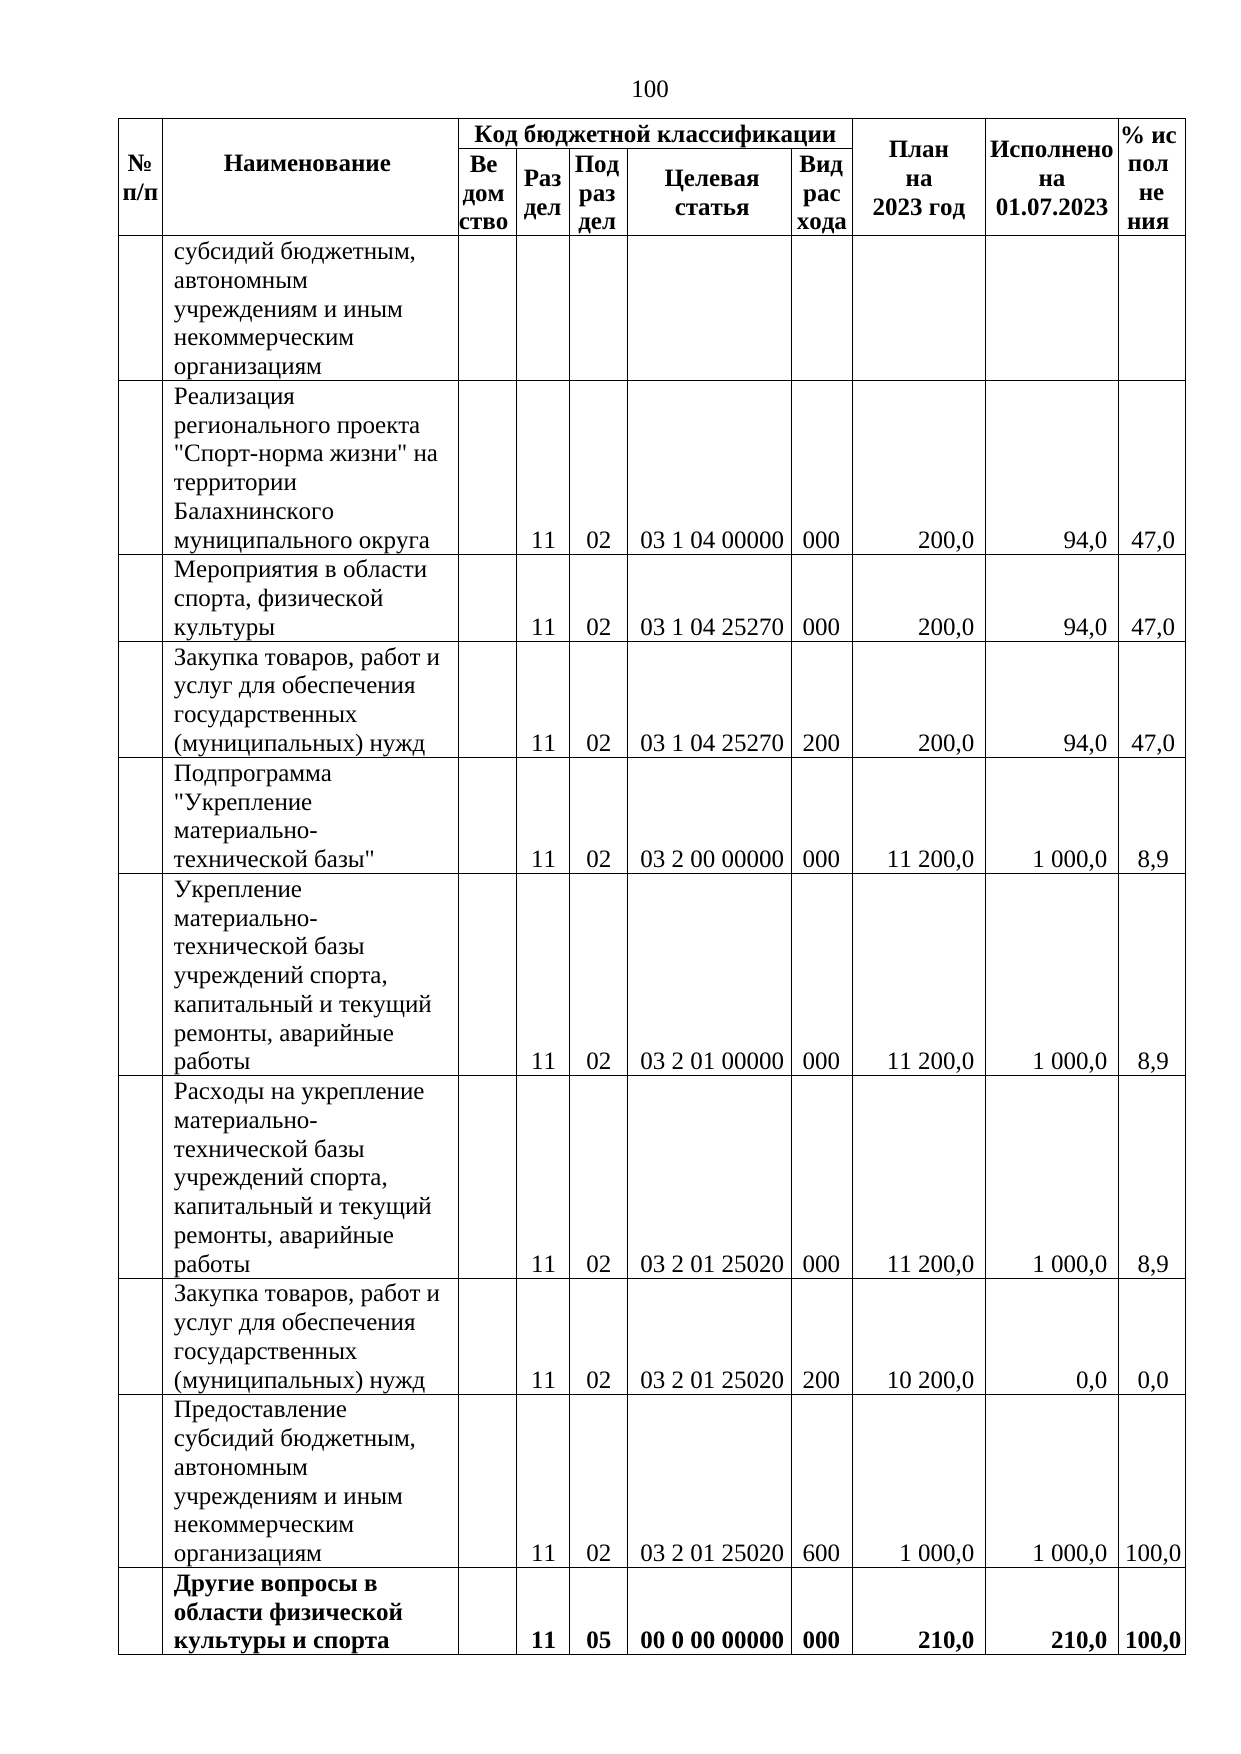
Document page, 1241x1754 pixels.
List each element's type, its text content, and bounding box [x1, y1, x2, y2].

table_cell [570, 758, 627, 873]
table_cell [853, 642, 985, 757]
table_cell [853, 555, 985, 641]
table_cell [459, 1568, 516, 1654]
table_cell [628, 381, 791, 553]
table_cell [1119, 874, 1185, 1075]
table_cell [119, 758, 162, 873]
table_header Исполнено на 01.07.2023 [986, 119, 1118, 235]
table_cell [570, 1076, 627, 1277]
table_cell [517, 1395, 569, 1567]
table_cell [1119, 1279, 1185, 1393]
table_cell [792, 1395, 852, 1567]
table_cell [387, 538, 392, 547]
table_cell Раз дел [517, 149, 569, 235]
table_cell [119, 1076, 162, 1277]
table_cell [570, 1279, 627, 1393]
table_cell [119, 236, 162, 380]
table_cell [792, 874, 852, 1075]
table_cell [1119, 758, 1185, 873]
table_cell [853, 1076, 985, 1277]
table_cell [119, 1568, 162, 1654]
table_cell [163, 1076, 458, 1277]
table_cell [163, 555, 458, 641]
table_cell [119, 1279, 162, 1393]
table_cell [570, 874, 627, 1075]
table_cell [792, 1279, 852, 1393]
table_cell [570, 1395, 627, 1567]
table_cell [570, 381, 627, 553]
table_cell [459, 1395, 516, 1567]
table_cell Вид рас хода [792, 149, 852, 235]
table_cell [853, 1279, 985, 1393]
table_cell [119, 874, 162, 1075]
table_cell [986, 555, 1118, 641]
table_header План на 2023 год [853, 119, 985, 235]
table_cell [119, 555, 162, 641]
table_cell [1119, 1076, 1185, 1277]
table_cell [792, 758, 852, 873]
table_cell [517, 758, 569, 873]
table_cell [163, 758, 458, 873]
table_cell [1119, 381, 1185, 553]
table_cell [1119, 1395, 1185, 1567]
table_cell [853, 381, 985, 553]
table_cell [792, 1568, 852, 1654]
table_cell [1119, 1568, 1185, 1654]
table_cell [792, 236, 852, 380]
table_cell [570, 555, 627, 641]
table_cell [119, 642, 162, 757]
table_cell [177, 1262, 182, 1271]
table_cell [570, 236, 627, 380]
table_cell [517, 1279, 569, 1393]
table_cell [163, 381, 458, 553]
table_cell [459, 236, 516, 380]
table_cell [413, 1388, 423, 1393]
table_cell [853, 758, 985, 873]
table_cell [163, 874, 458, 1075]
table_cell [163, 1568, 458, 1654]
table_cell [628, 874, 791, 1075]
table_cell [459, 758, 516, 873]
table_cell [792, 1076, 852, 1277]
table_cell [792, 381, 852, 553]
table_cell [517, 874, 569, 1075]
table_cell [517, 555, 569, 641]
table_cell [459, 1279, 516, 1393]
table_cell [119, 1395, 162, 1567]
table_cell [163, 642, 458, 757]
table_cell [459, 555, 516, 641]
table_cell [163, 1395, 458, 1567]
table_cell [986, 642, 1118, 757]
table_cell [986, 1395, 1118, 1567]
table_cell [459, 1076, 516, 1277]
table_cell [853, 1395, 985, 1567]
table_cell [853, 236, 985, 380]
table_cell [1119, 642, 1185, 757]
table_cell Ве дом ство [459, 149, 516, 235]
table_header Наименование [163, 119, 458, 235]
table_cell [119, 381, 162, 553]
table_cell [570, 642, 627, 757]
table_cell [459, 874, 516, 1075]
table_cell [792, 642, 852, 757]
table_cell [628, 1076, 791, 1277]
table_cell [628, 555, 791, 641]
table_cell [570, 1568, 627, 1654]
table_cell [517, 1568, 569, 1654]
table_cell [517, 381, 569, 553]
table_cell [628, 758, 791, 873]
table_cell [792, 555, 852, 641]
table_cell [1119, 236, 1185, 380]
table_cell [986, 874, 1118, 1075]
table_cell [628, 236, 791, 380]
table_header Код бюджетной классификации [459, 119, 852, 148]
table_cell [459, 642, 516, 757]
table_cell Целевая статья [628, 149, 791, 235]
table_header № п/п [119, 119, 162, 235]
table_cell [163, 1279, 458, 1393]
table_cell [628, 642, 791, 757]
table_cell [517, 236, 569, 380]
table_header % ис пол не ния [1119, 119, 1185, 235]
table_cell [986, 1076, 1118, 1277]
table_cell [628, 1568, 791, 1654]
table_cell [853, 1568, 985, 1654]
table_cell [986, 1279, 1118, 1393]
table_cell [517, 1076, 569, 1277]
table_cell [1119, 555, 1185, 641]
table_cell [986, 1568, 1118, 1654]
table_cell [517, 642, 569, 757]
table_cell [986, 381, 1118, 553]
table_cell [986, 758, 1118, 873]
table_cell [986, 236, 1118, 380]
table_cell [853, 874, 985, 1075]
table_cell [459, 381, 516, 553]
table_cell Подраз дел [570, 149, 627, 235]
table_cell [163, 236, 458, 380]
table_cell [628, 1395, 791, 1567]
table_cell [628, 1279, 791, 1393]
